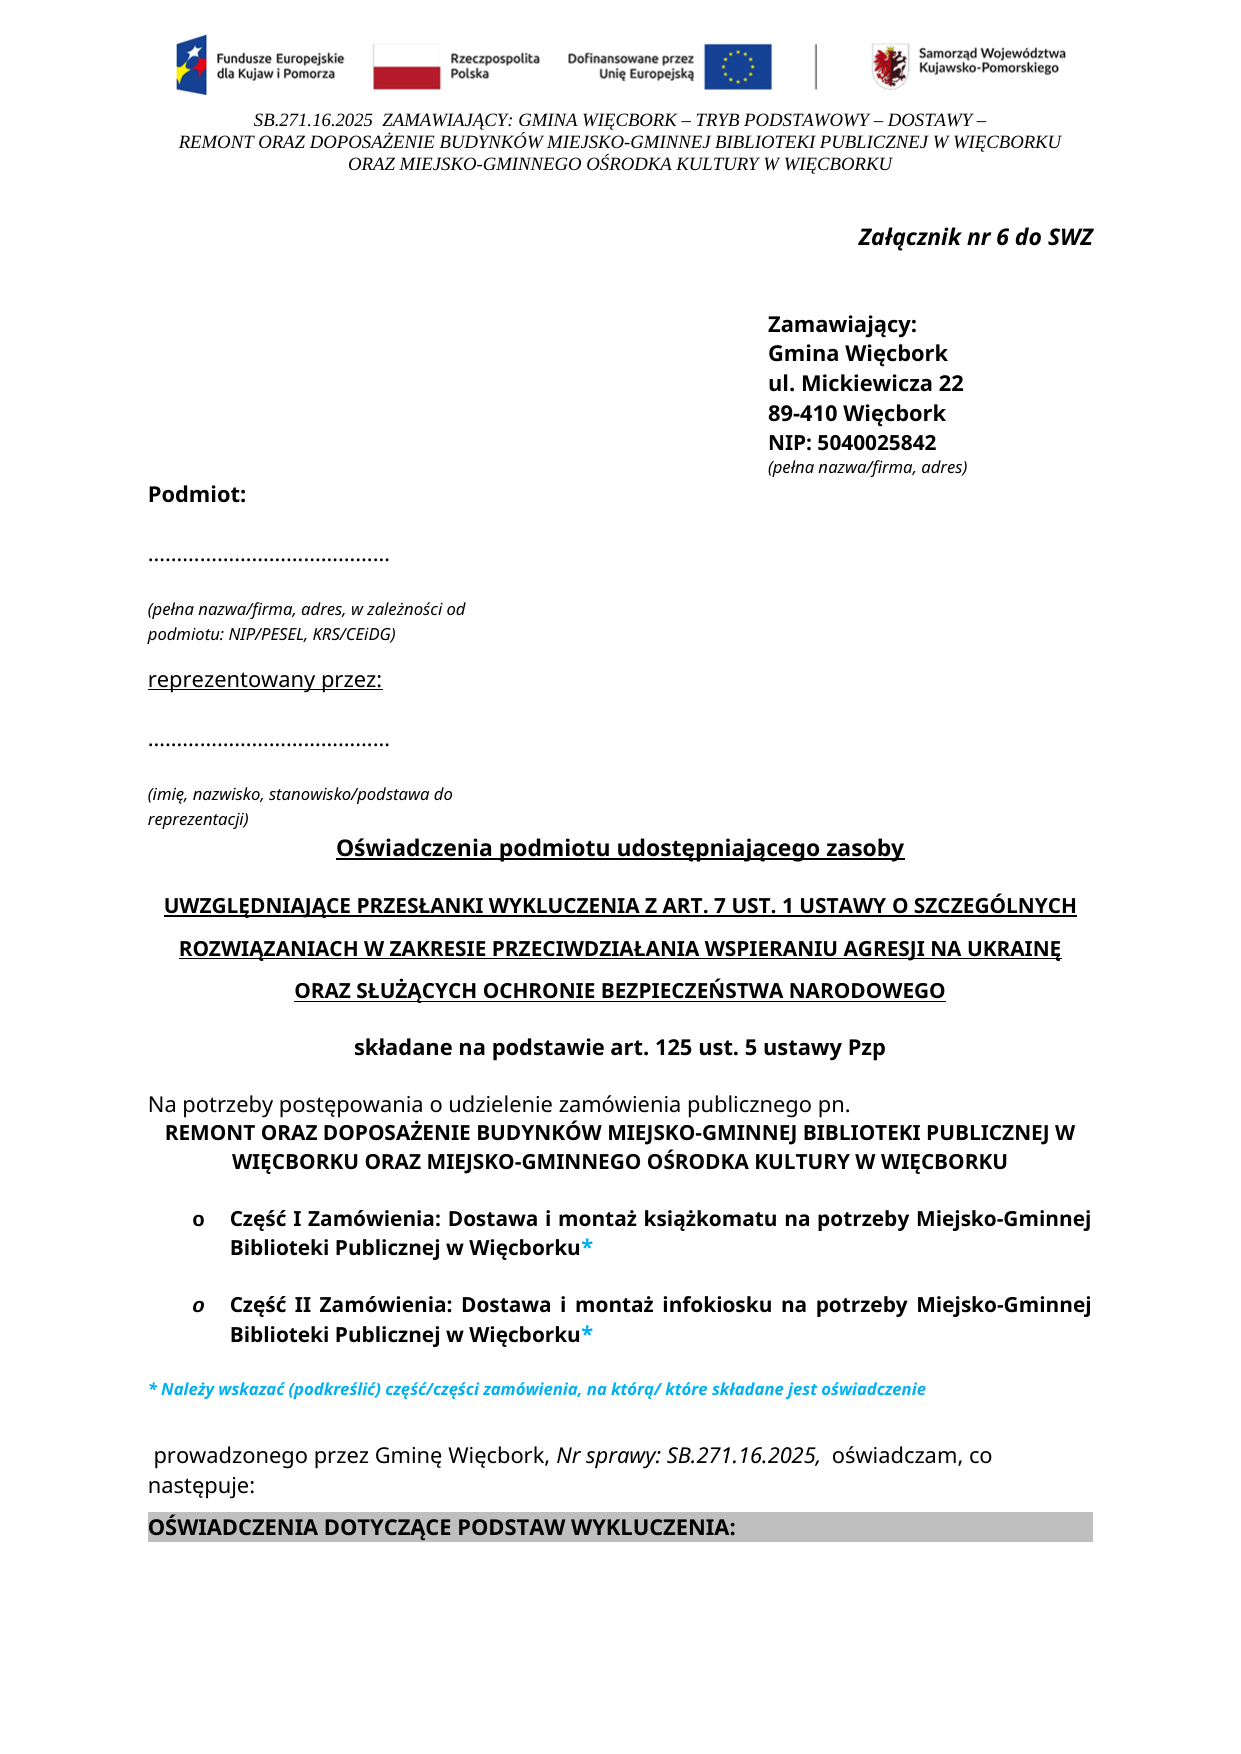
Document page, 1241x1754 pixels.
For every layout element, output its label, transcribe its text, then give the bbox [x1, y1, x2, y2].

text REMONT ORAZ DOPOSAŻENIE BUDYNKÓW MIEJSKO-GMINNEJ BIBLIOTEKI PUBLICZNEJ W WIĘCBORKU ORAZ MIEJSKO-GMINNEGO OŚRODKA KULTURY W WIĘCBORKU [148, 1118, 1093, 1175]
text NIP: 5040025842 [768, 428, 1093, 456]
text (pełna nazwa/firma, adres, w zależności od podmiotu: NIP/PESEL, KRS/CEiDG) [148, 598, 472, 645]
text prowadzonego przez Gminę Więcbork, Nr sprawy: SB.271.16.2025, oświadczam, co następuje: [148, 1440, 1093, 1500]
text (pełna nazwa/firma, adres) [768, 456, 1093, 479]
text Oświadczenia podmiotu udostępniającego zasoby [148, 832, 1093, 863]
text Gmina Więcbork [768, 338, 1093, 368]
picture [147, 21, 1093, 110]
text UWZGLĘDNIAJĄCE PRZESŁANKI WYKLUCZENIA Z ART. 7 UST. 1 USTAWY o szczególnych rozwiązaniach w zakresie przeciwdziałania wspieraniu agresji na Ukrainę oraz służących ochronie bezpieczeństwa narodowego [148, 891, 1093, 1005]
text (imię, nazwisko, stanowisko/podstawa do reprezentacji) [148, 783, 472, 830]
text …………………………………… [148, 723, 472, 753]
text Na potrzeby postępowania o udzielenie zamówienia publicznego pn. [148, 1089, 1093, 1118]
list Część II Zamówienia: Dostawa i montaż infokiosku na potrzeby Miejsko-Gminnej Biblioteki Publicznej w Więcborku* [192, 1291, 1093, 1349]
text ul. Mickiewicza 22 [768, 368, 1093, 398]
text 89-410 Więcbork [768, 398, 1093, 428]
text * Należy wskazać (podkreślić) część/części zamówienia, na którą/ które składane jest oświadczenie [148, 1378, 1093, 1400]
text Podmiot: [148, 479, 1093, 509]
text OŚWIADCZENIA DOTYCZĄCE PODSTAW WYKLUCZENIA: [148, 1512, 1093, 1542]
text …………………………………… [148, 538, 472, 568]
text Zamawiający: [694, 308, 1093, 338]
subtitle Załącznik nr 6 do SWZ [148, 221, 1093, 252]
list Część I Zamówienia: Dostawa i montaż książkomatu na potrzeby Miejsko-Gminnej Biblioteki Publicznej w Więcborku* [192, 1204, 1093, 1262]
text składane na podstawie art. 125 ust. 5 ustawy Pzp [148, 1031, 1093, 1061]
text reprezentowany przez: [148, 664, 1093, 693]
